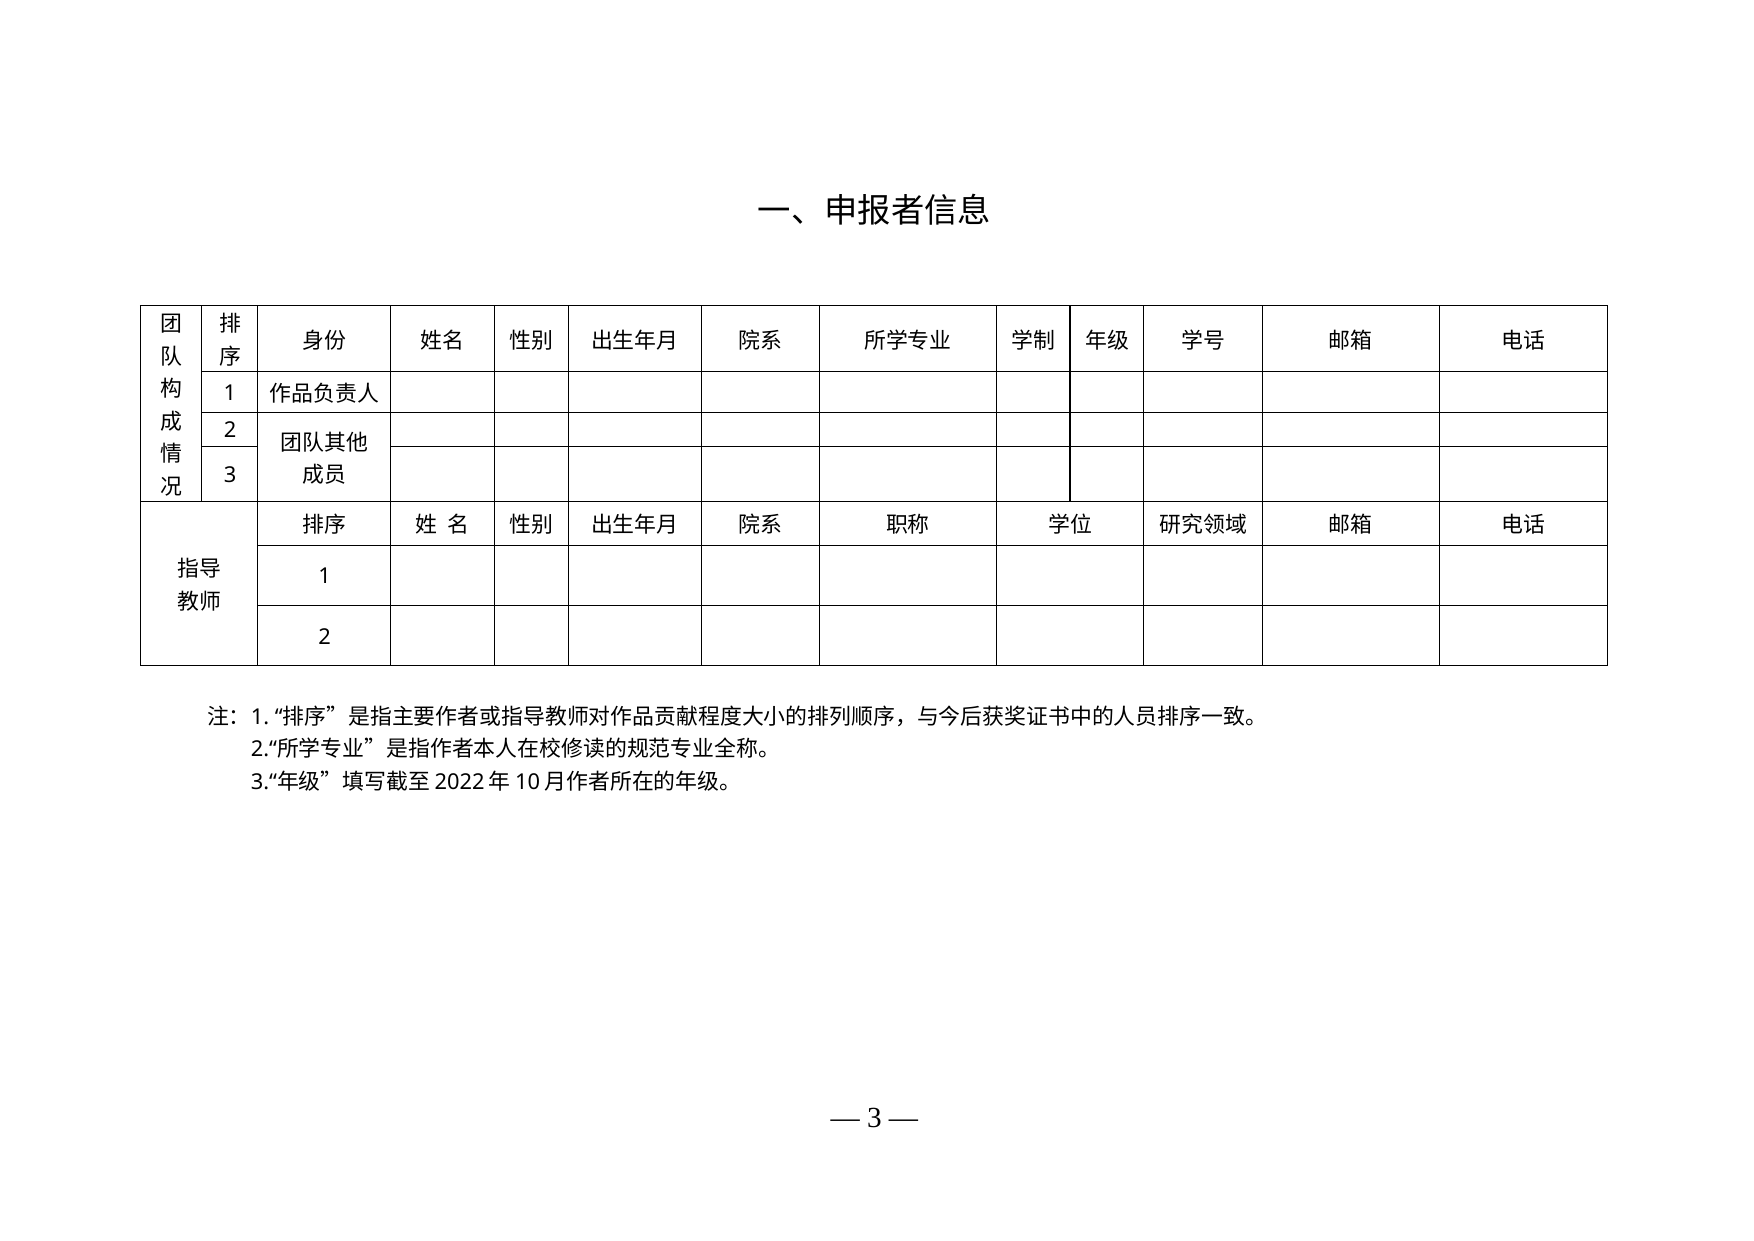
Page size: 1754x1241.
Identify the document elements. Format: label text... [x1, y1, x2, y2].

table_cell [1144, 546, 1262, 605]
table_header 年级 [1071, 306, 1143, 371]
table_cell [1144, 372, 1262, 412]
table_cell [1144, 413, 1262, 446]
table_cell [495, 372, 568, 412]
table_header 身份 [258, 306, 390, 371]
table_cell 团队其他 成员 [258, 413, 390, 501]
table_cell [1263, 413, 1439, 446]
table_cell [820, 606, 996, 665]
table_cell 性别 [495, 502, 568, 544]
table_cell 职称 [820, 502, 996, 544]
table_cell [495, 546, 568, 605]
table_cell [1071, 447, 1143, 501]
table_cell [820, 546, 996, 605]
table_cell [569, 447, 701, 501]
table_header 邮箱 [1263, 306, 1439, 371]
table_cell 2 [202, 413, 257, 446]
table_cell [495, 413, 568, 446]
table_cell 1 [202, 372, 257, 412]
table_cell [1440, 546, 1607, 605]
table_cell 2 [258, 606, 390, 665]
table_cell [495, 447, 568, 501]
table_cell [1440, 606, 1607, 665]
table_cell 1 [258, 546, 390, 605]
table_cell [1440, 372, 1607, 412]
table_cell [1263, 546, 1439, 605]
table_cell [997, 413, 1069, 446]
table_cell [1071, 372, 1143, 412]
table_cell [702, 372, 819, 412]
text 3.“年级”填写截至2022年10月作者所在的年级。 [207, 764, 1541, 796]
table_cell [702, 546, 819, 605]
table_cell 电话 [1440, 502, 1607, 544]
table_cell [1263, 606, 1439, 665]
table_header 团队构成情况 [141, 306, 201, 501]
table_cell [997, 447, 1069, 501]
table_cell [391, 606, 494, 665]
table_cell [1144, 606, 1262, 665]
table_cell 邮箱 [1263, 502, 1439, 544]
table_cell [569, 606, 701, 665]
table_header 电话 [1440, 306, 1607, 371]
table_header 性别 [495, 306, 568, 371]
table_cell [1440, 447, 1607, 501]
table_header 学号 [1144, 306, 1262, 371]
table_cell [391, 372, 494, 412]
table_cell [702, 447, 819, 501]
table_cell [702, 606, 819, 665]
table_cell [391, 447, 494, 501]
table_cell [391, 413, 494, 446]
table_cell 作品负责人 [258, 372, 390, 412]
table_cell [820, 413, 996, 446]
table_cell [1263, 372, 1439, 412]
table_cell [569, 413, 701, 446]
table_cell 学位 [997, 502, 1143, 544]
table_cell 指导 教师 [141, 502, 257, 665]
table_cell [1071, 413, 1143, 446]
table_cell [1440, 413, 1607, 446]
table_cell 3 [202, 447, 257, 501]
table_cell [702, 413, 819, 446]
table_cell [391, 546, 494, 605]
table_cell [820, 447, 996, 501]
table_header 所学专业 [820, 306, 996, 371]
table_header 姓名 [391, 306, 494, 371]
table_cell [997, 546, 1143, 605]
table_cell 院系 [702, 502, 819, 544]
text 注：1. “排序”是指主要作者或指导教师对作品贡献程度大小的排列顺序，与今后获奖证书中的人员排序一致。 [207, 699, 1541, 731]
table_cell [820, 372, 996, 412]
table_cell [1263, 447, 1439, 501]
table_header 排序 [202, 306, 257, 371]
text 2.“所学专业”是指作者本人在校修读的规范专业全称。 [207, 731, 1541, 764]
table_cell 出生年月 [569, 502, 701, 544]
table_header 学制 [997, 306, 1069, 371]
text 一、申报者信息 [207, 175, 1541, 240]
table_cell [569, 546, 701, 605]
table_cell 姓 名 [391, 502, 494, 544]
table_cell [997, 372, 1069, 412]
table_cell [997, 606, 1143, 665]
table_cell [1144, 447, 1262, 501]
table_header 院系 [702, 306, 819, 371]
table_cell 排序 [258, 502, 390, 544]
table_header 出生年月 [569, 306, 701, 371]
table_cell [495, 606, 568, 665]
table_cell [569, 372, 701, 412]
table_cell 研究领域 [1144, 502, 1262, 544]
